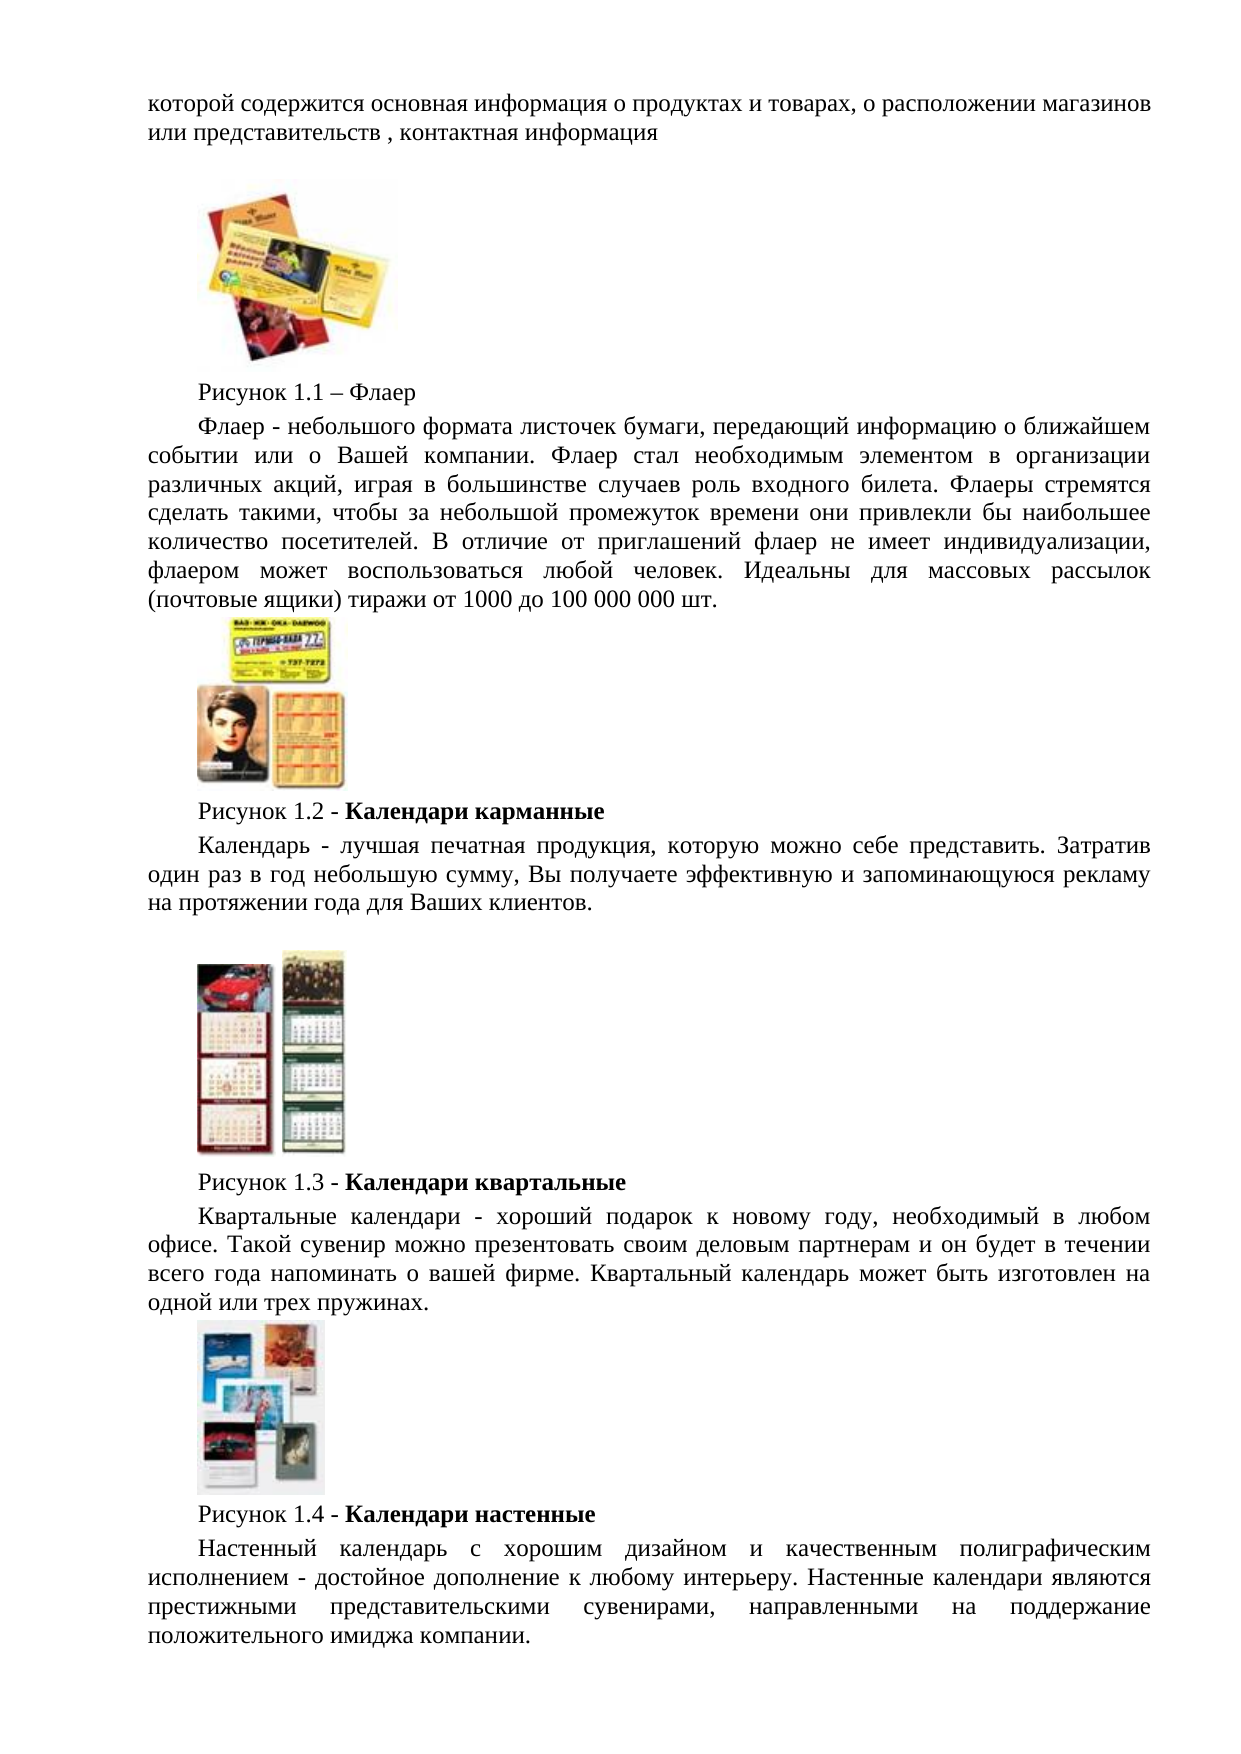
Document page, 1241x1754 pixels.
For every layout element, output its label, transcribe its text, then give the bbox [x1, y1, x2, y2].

text Настенный календарь с хорошим дизайном и качественным полиграфическим исполнением - достойное дополнение к любому интерьеру. Настенные календари являются престижными представительскими сувенирами, направленными на поддержание положительного имиджа компании. [148, 1533, 1152, 1648]
text Квартальные календари - хороший подарок к новому году, необходимый в любом офисе. Такой сувенир можно презентовать своим деловым партнерам и он будет в течении всего года напоминать о вашей фирме. Квартальный календарь может быть изготовлен на одной или трех пружинах. [148, 1201, 1152, 1316]
picture [282, 950, 347, 1157]
picture [197, 964, 276, 1157]
picture [197, 1320, 325, 1495]
text Флаер - небольшого формата листочек бумаги, передающий информацию о ближайшем событии или о Вашей компании. Флаер стал необходимым элементом в организации различных акций, играя в большинстве случаев роль входного билета. Флаеры стремятся сделать такими, чтобы за небольшой промежуток времени они привлекли бы наибольшее количество посетителей. В отличие от приглашений флаер не имеет индивидуализации, флаером может воспользоваться любой человек. Идеальны для массовых рассылок (почтовые ящики) тиражи от 1000 до 100 000 000 шт. [148, 411, 1152, 612]
text Рисунок 1.4 - Календари настенные [148, 1499, 1152, 1528]
picture [197, 617, 348, 791]
text Рисунок 1.3 - Календари квартальные [148, 1167, 1152, 1196]
picture [197, 179, 398, 372]
text Календарь - лучшая печатная продукция, которую можно себе представить. Затратив один раз в год небольшую сумму, Вы получаете эффективную и запоминающуюся рекламу на протяжении года для Ваших клиентов. [148, 830, 1152, 916]
text Рисунок 1.1 – Флаер [148, 377, 1152, 406]
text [148, 88, 1152, 146]
text Рисунок 1.2 - Календари карманные [148, 796, 1152, 825]
